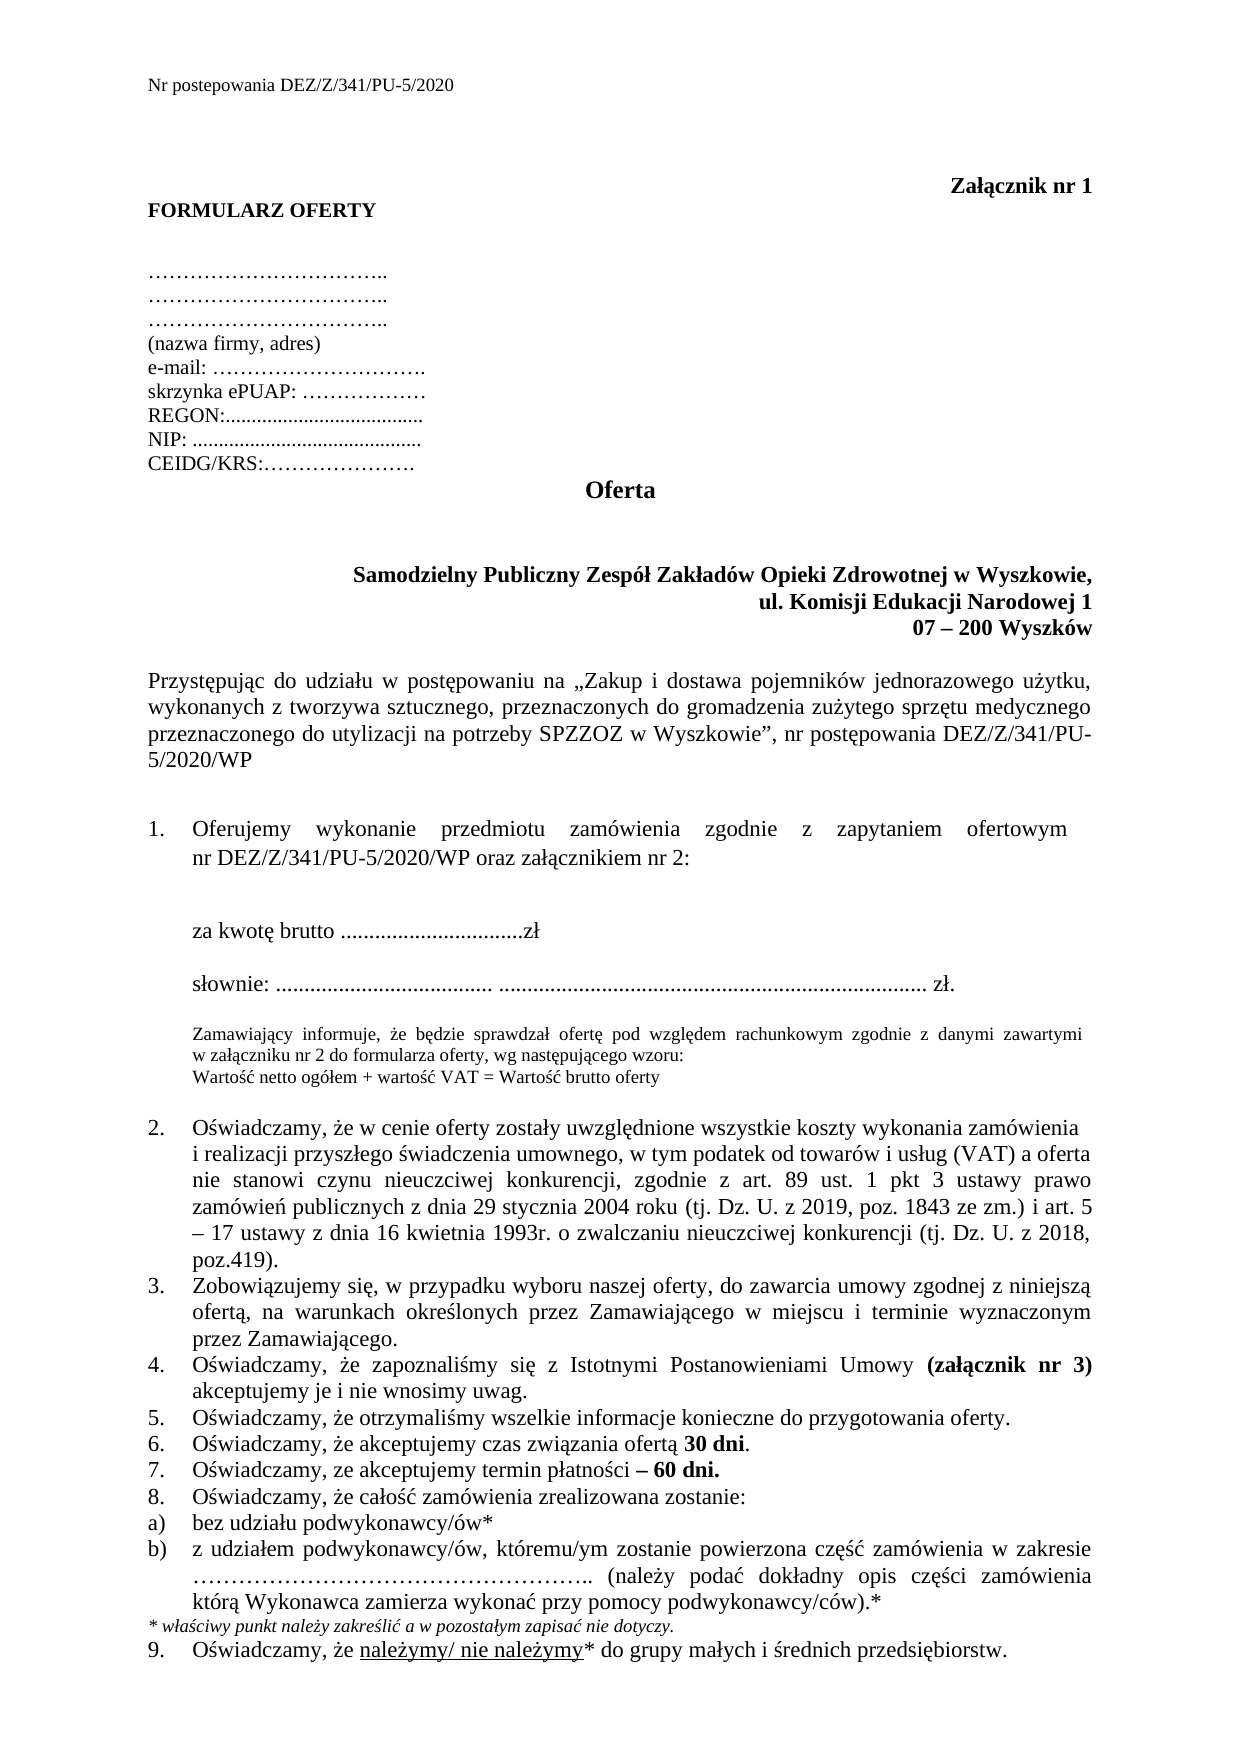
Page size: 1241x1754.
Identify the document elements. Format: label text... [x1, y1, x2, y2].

text e-mail: …………………………. [148, 355, 1093, 379]
list Oświadczamy, że w cenie oferty zostały uwzględnione wszystkie koszty wykonania zamówienia [148, 1114, 1093, 1140]
text Oferta [148, 475, 1093, 504]
list Oświadczamy, że należymy/ nie należymy* do grupy małych i średnich przedsiębiorstw. [148, 1636, 1093, 1662]
list Oświadczamy, że otrzymaliśmy wszelkie informacje konieczne do przygotowania oferty. [148, 1404, 1093, 1430]
text skrzynka ePUAP: ……………… [148, 379, 1093, 403]
list Oferujemy wykonanie przedmiotu zamówienia zgodnie z zapytaniem ofertowym nr DEZ/Z/341/PU-5/2020/WP oraz załącznikiem nr 2: [148, 815, 1093, 870]
text (nazwa firmy, adres) [148, 331, 1093, 355]
text …………………………….. [148, 259, 1093, 283]
text FORMULARZ OFERTY [148, 198, 1093, 222]
text Załącznik nr 1 [148, 172, 1093, 198]
text REGON:...................................... [148, 403, 1093, 427]
list Wartość netto ogółem + wartość VAT = Wartość brutto oferty [192, 1066, 1093, 1087]
list za kwotę brutto ................................zł [192, 917, 1093, 944]
text 07 – 200 Wyszków [148, 614, 1093, 641]
text ul. Komisji Edukacji Narodowej 1 [148, 588, 1093, 614]
text * właściwy punkt należy zakreślić a w pozostałym zapisać nie dotyczy. [148, 1614, 1093, 1636]
text NIP: ............................................ [148, 427, 1093, 451]
text …………………………….. [148, 283, 1093, 307]
list bez udziału podwykonawcy/ów* [148, 1509, 1093, 1536]
list słownie: ...................................... ........................................................................... zł. [192, 970, 1093, 996]
text Przystępując do udziału w postępowaniu na „Zakup i dostawa pojemników jednorazowego użytku, wykonanych z tworzywa sztucznego, przeznaczonych do gromadzenia zużytego sprzętu medycznego przeznaczonego do utylizacji na potrzeby SPZZOZ w Wyszkowie”, nr postępowania DEZ/Z/341/PU-5/2020/WP [148, 667, 1093, 772]
text …………………………….. [148, 307, 1093, 331]
list Zobowiązujemy się, w przypadku wyboru naszej oferty, do zawarcia umowy zgodnej z niniejszą ofertą, na warunkach określonych przez Zamawiającego w miejscu i terminie wyznaczonym przez Zamawiającego. [148, 1272, 1093, 1351]
list Oświadczamy, że zapoznaliśmy się z Istotnymi Postanowieniami Umowy (załącznik nr 3) akceptujemy je i nie wnosimy uwag. [148, 1351, 1093, 1404]
list Oświadczamy, ze akceptujemy termin płatności – 60 dni. [148, 1456, 1093, 1483]
list Zamawiający informuje, że będzie sprawdzał ofertę pod względem rachunkowym zgodnie z danymi zawartymi w załączniku nr 2 do formularza oferty, wg następującego wzoru: [192, 1023, 1093, 1066]
text CEIDG/KRS:…………………. [148, 451, 1093, 475]
list i realizacji przyszłego świadczenia umownego, w tym podatek od towarów i usług (VAT) a oferta nie stanowi czynu nieuczciwej konkurencji, zgodnie z art. 89 ust. 1 pkt 3 ustawy prawo zamówień publicznych z dnia 29 stycznia 2004 roku (tj. Dz. U. z 2019, poz. 1843 ze zm.) i art. 5 – 17 ustawy z dnia 16 kwietnia 1993r. o zwalczaniu nieuczciwej konkurencji (tj. Dz. U. z 2018, poz.419). [192, 1140, 1093, 1272]
text Samodzielny Publiczny Zespół Zakładów Opieki Zdrowotnej w Wyszkowie, [148, 562, 1093, 588]
list Oświadczamy, że całość zamówienia zrealizowana zostanie: [148, 1483, 1093, 1509]
list Oświadczamy, że akceptujemy czas związania ofertą 30 dni. [148, 1430, 1093, 1456]
list z udziałem podwykonawcy/ów, któremu/ym zostanie powierzona część zamówienia w zakresie …………………………………………….. (należy podać dokładny opis części zamówienia którą Wykonawca zamierza wykonać przy pomocy podwykonawcy/ców).* [148, 1536, 1093, 1614]
